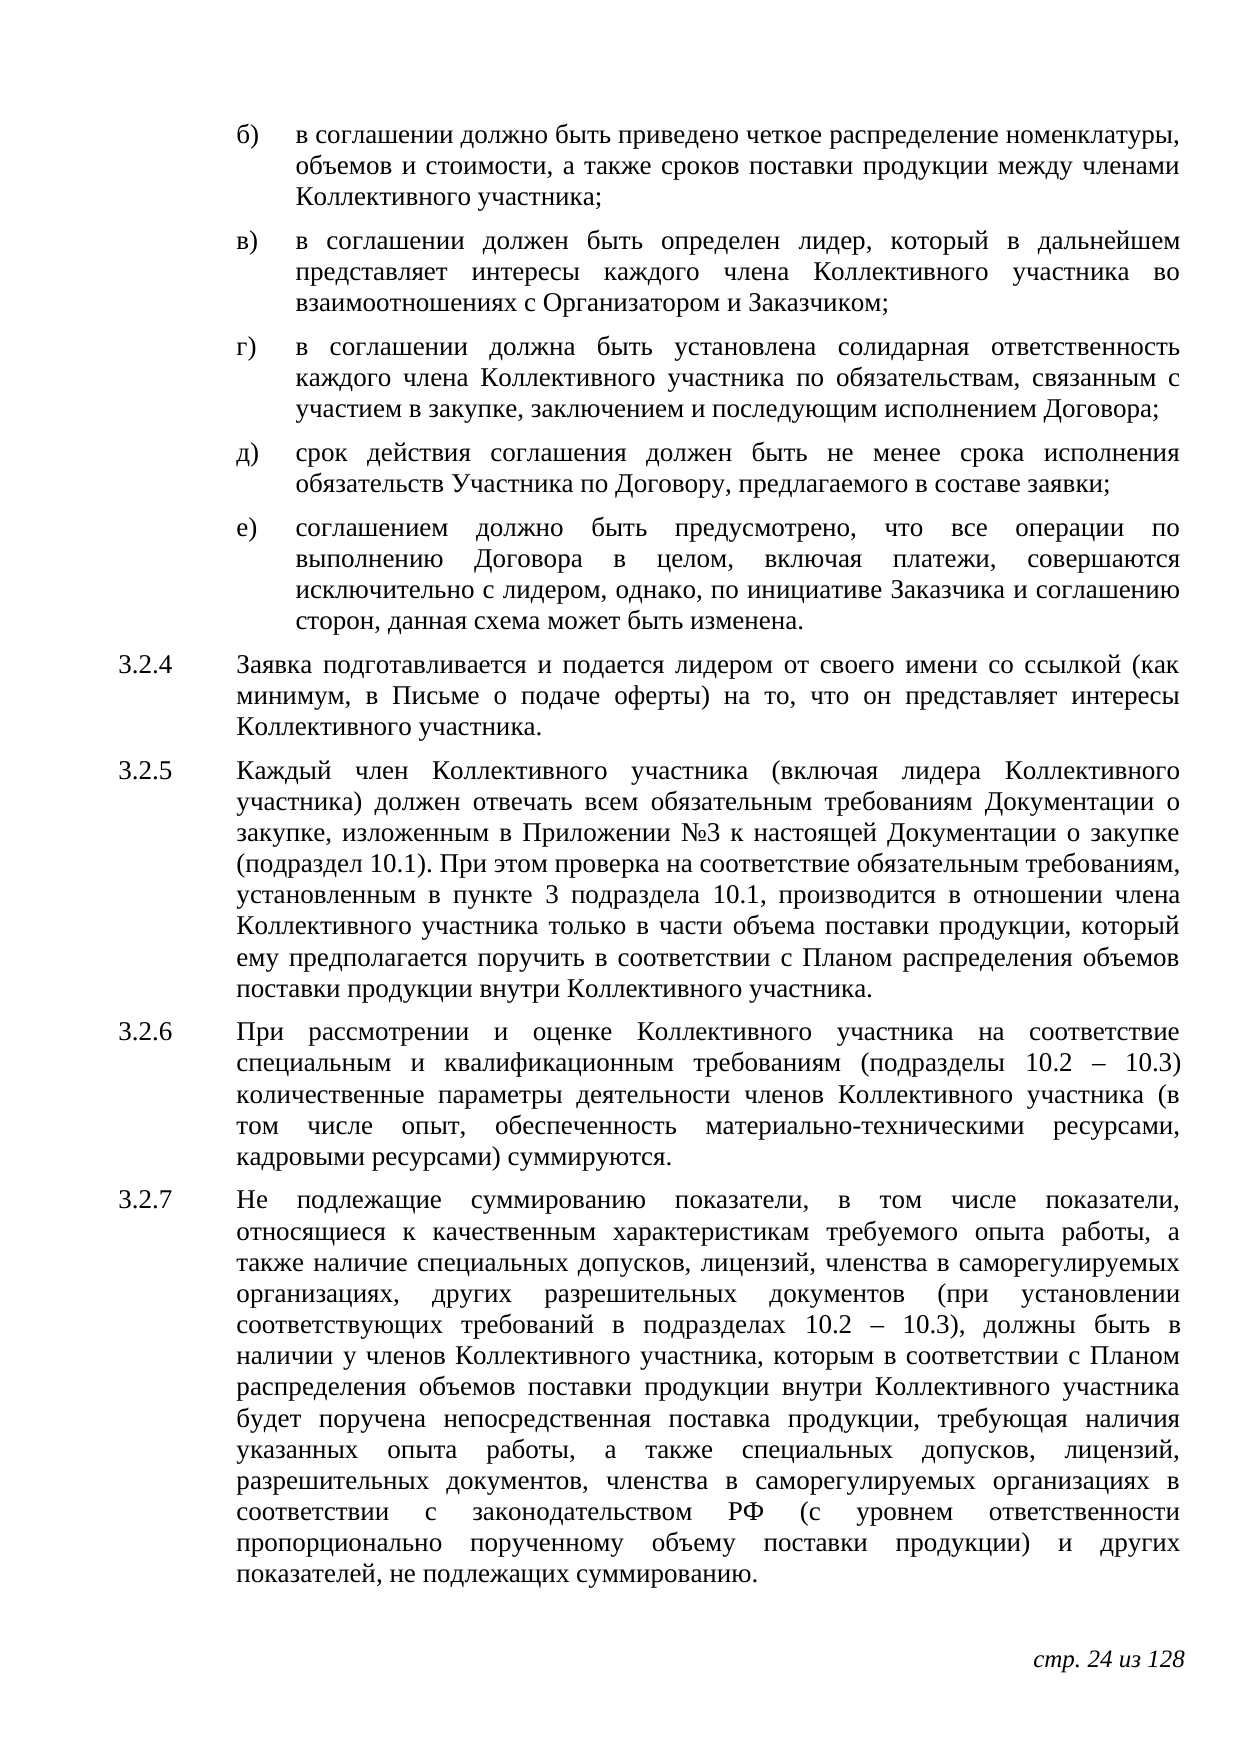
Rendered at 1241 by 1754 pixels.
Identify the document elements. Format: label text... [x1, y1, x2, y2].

text Не подлежащие суммированию показатели, в том числе показатели, относящиеся к качественным характеристикам требуемого опыта работы, а также наличие специальных допусков, лицензий, членства в саморегулируемых организациях, других разрешительных документов (при установлении соответствующих требований в подразделах 10.2 – 10.3), должны быть в наличии у членов Коллективного участника, которым в соответствии с Планом распределения объемов поставки продукции внутри Коллективного участника будет поручена непосредственная поставка продукции, требующая наличия указанных опыта работы, а также специальных допусков, лицензий, разрешительных документов, членства в саморегулируемых организациях в соответствии с законодательством РФ (с уровнем ответственности пропорционально порученному объему поставки продукции) и других показателей, не подлежащих суммированию. [118, 1184, 1181, 1588]
text При рассмотрении и оценке Коллективного участника на соответствие специальным и квалификационным требованиям (подразделы 10.2 – 10.3) количественные параметры деятельности членов Коллективного участника (в том числе опыт, обеспеченность материально-техническими ресурсами, кадровыми ресурсами) суммируются. [118, 1015, 1181, 1171]
text срок действия соглашения должен быть не менее срока исполнения обязательств Участника по Договору, предлагаемого в составе заявки; [236, 436, 1181, 498]
text в соглашении должен быть определен лидер, который в дальнейшем представляет интересы каждого члена Коллективного участника во взаимоотношениях с Организатором и Заказчиком; [236, 224, 1181, 317]
text в соглашении должна быть установлена солидарная ответственность каждого члена Коллективного участника по обязательствам, связанным с участием в закупке, заключением и последующим исполнением Договора; [236, 330, 1181, 423]
text Каждый член Коллективного участника (включая лидера Коллективного участника) должен отвечать всем обязательным требованиям Документации о закупке, изложенным в Приложении №3 к настоящей Документации о закупке (подраздел 10.1). При этом проверка на соответствие обязательным требованиям, установленным в пункте 3 подраздела 10.1, производится в отношении члена Коллективного участника только в части объема поставки продукции, который ему предполагается поручить в соответствии с Планом распределения объемов поставки продукции внутри Коллективного участника. [118, 754, 1181, 1003]
text Заявка подготавливается и подается лидером от своего имени со ссылкой (как минимум, в Письме о подаче оферты) на то, что он представляет интересы Коллективного участника. [118, 648, 1181, 741]
text в соглашении должно быть приведено четкое распределение номенклатуры, объемов и стоимости, а также сроков поставки продукции между членами Коллективного участника; [236, 118, 1181, 212]
text соглашением должно быть предусмотрено, что все операции по выполнению Договора в целом, включая платежи, совершаются исключительно с лидером, однако, по инициативе Заказчика и соглашению сторон, данная схема может быть изменена. [236, 511, 1181, 635]
